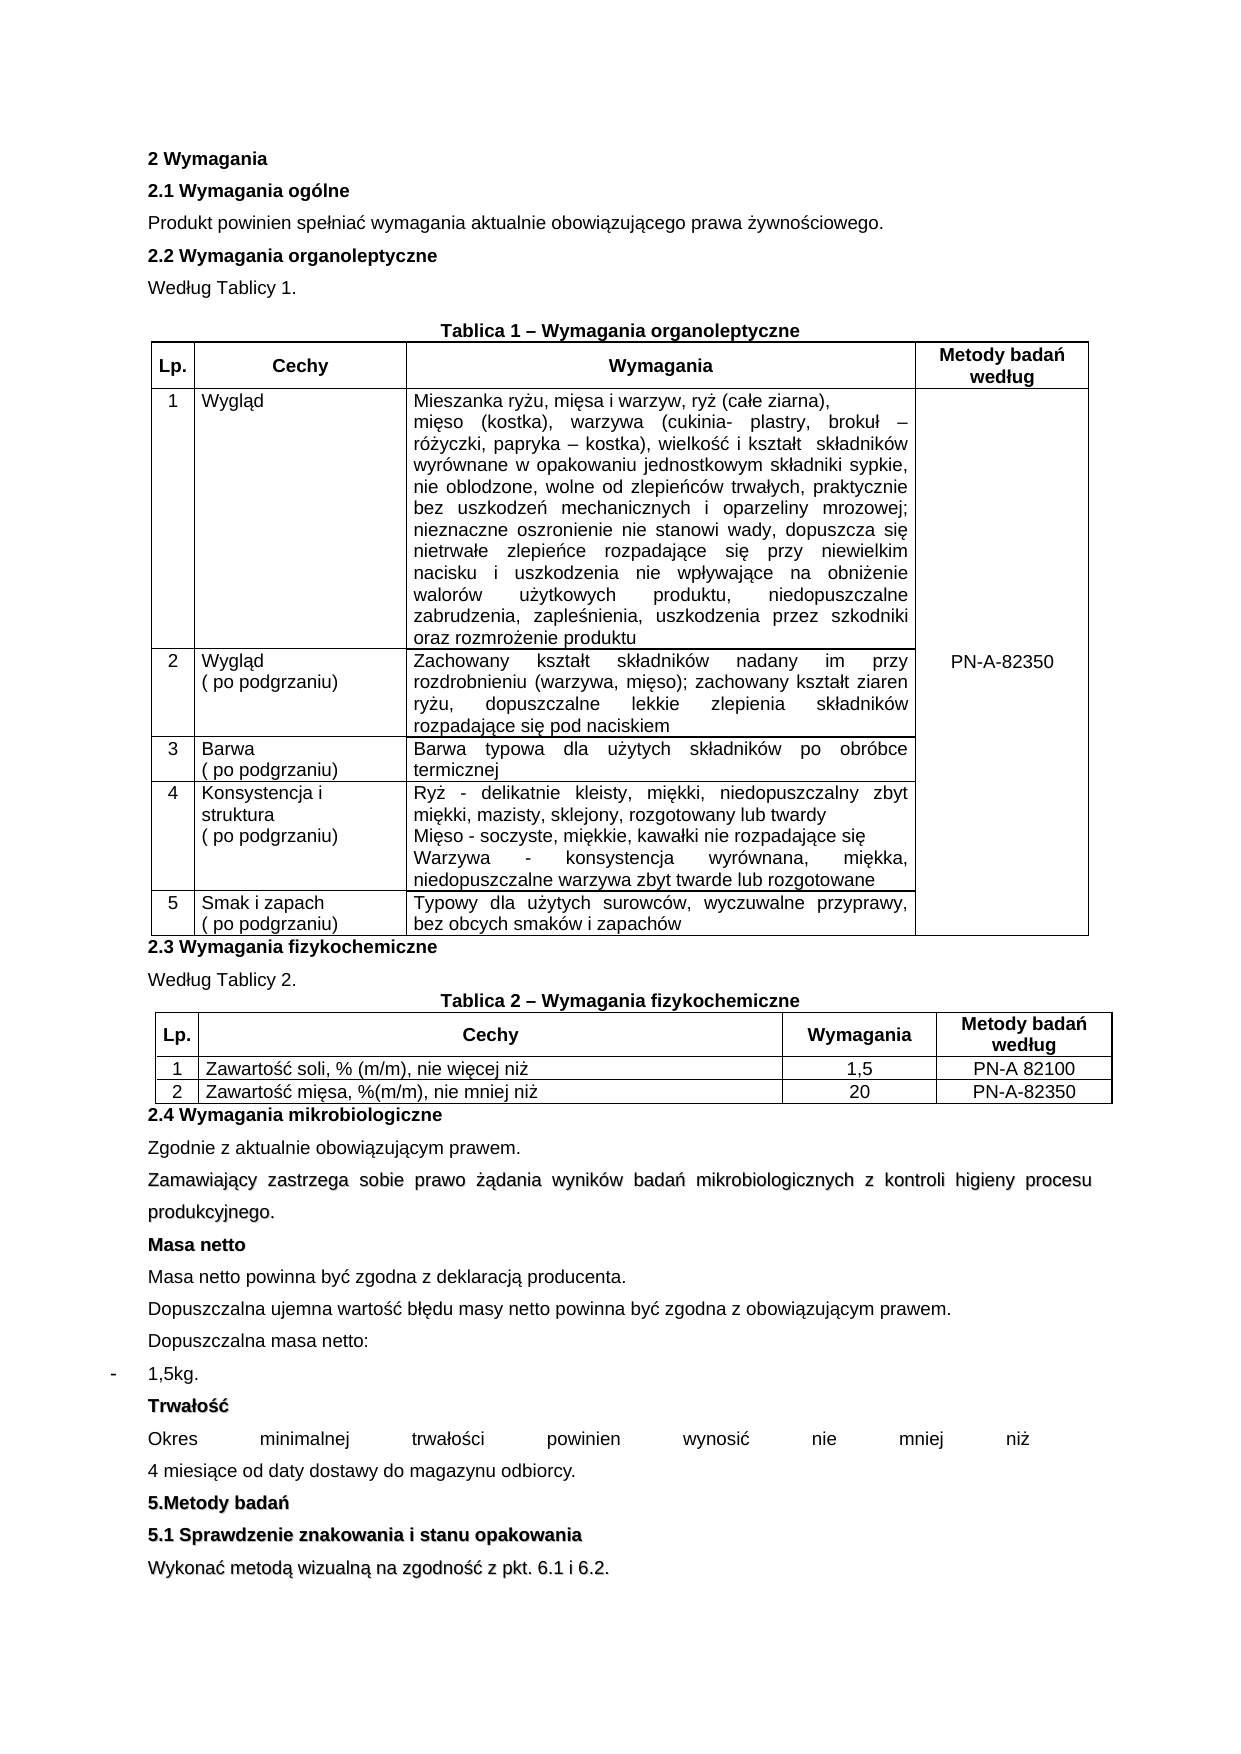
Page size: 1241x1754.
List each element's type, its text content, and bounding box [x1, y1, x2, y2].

text Dopuszczalna ujemna wartość błędu masy netto powinna być zgodna z obowiązującym prawem. [148, 1298, 1093, 1319]
text Zgodnie z aktualnie obowiązującym prawem. [148, 1137, 1093, 1158]
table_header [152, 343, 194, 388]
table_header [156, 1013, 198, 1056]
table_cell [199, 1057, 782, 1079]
text Zamawiający zastrzega sobie prawo żądania wyników badań mikrobiologicznych z kontroli higieny procesu produkcyjnego. [148, 1169, 1093, 1223]
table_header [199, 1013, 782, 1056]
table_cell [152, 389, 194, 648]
subtitle Tablica 1 – Wymagania organoleptyczne [148, 320, 1093, 341]
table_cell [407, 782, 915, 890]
text 2.4 Wymagania mikrobiologiczne [148, 1104, 1093, 1126]
text Według Tablicy 1. [148, 277, 1093, 298]
text 2.1 Wymagania ogólne [148, 180, 1093, 201]
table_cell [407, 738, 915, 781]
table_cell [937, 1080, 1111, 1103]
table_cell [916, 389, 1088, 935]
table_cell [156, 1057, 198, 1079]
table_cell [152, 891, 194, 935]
text 2.2 Wymagania organoleptyczne [148, 244, 1093, 266]
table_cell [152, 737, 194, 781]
text Masa netto powinna być zgodna z deklaracją producenta. [148, 1266, 1093, 1287]
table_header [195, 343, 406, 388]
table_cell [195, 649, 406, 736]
list 1,5kg. [110, 1363, 1093, 1384]
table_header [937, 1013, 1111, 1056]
text Produkt powinien spełniać wymagania aktualnie obowiązującego prawa żywnościowego. [148, 212, 1093, 234]
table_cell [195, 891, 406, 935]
list Masa netto [0, 1233, 1093, 1255]
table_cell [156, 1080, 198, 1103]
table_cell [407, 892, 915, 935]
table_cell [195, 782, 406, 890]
text Według Tablicy 2. [148, 968, 1093, 990]
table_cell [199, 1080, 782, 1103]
text Wykonać metodą wizualną na zgodność z pkt. 6.1 i 6.2. [148, 1557, 1093, 1578]
text Dopuszczalna masa netto: [148, 1330, 1093, 1352]
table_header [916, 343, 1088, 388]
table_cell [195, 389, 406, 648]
text 5.1 Sprawdzenie znakowania i stanu opakowania [148, 1524, 1093, 1546]
text 2.3 Wymagania fizykochemiczne [148, 936, 1093, 958]
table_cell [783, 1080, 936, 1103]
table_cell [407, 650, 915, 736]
text 2 Wymagania [148, 148, 1093, 169]
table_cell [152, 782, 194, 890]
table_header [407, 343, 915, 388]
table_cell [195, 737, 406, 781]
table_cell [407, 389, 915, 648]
text Okres minimalnej trwałości powinien wynosić nie mniej niż 4 miesiące od daty dostawy do magazynu odbiorcy. [148, 1427, 1093, 1481]
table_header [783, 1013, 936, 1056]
text 5.Metody badań [148, 1492, 1093, 1513]
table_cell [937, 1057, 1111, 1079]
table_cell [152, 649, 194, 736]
list Trwałość [0, 1395, 1093, 1417]
subtitle Tablica 2 – Wymagania fizykochemiczne [148, 990, 1093, 1012]
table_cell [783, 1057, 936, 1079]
